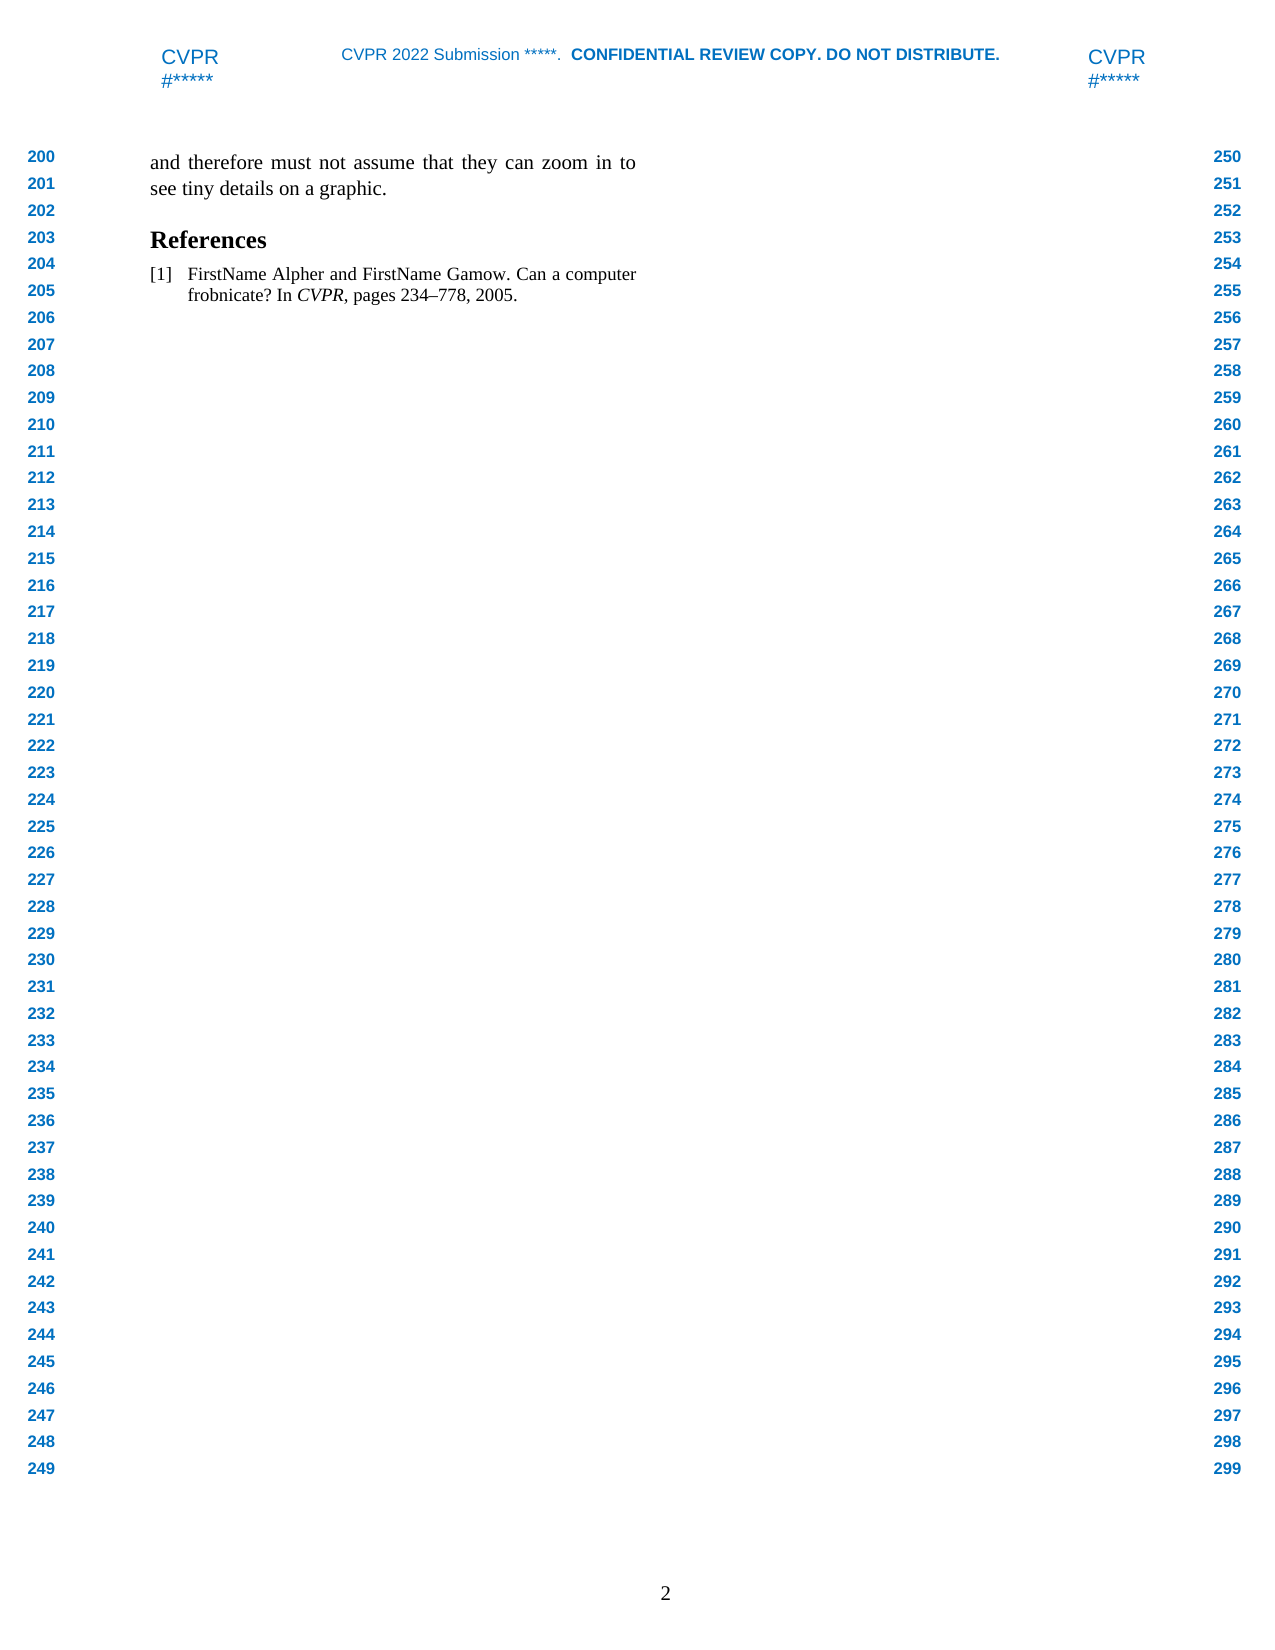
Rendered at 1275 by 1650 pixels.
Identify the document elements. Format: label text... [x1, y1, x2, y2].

text FirstName Alpher and FirstName Gamow. Can a computer frobnicate? In CVPR, pages 234–778, 2005. [150, 262, 637, 306]
subtitle References [150, 225, 637, 254]
